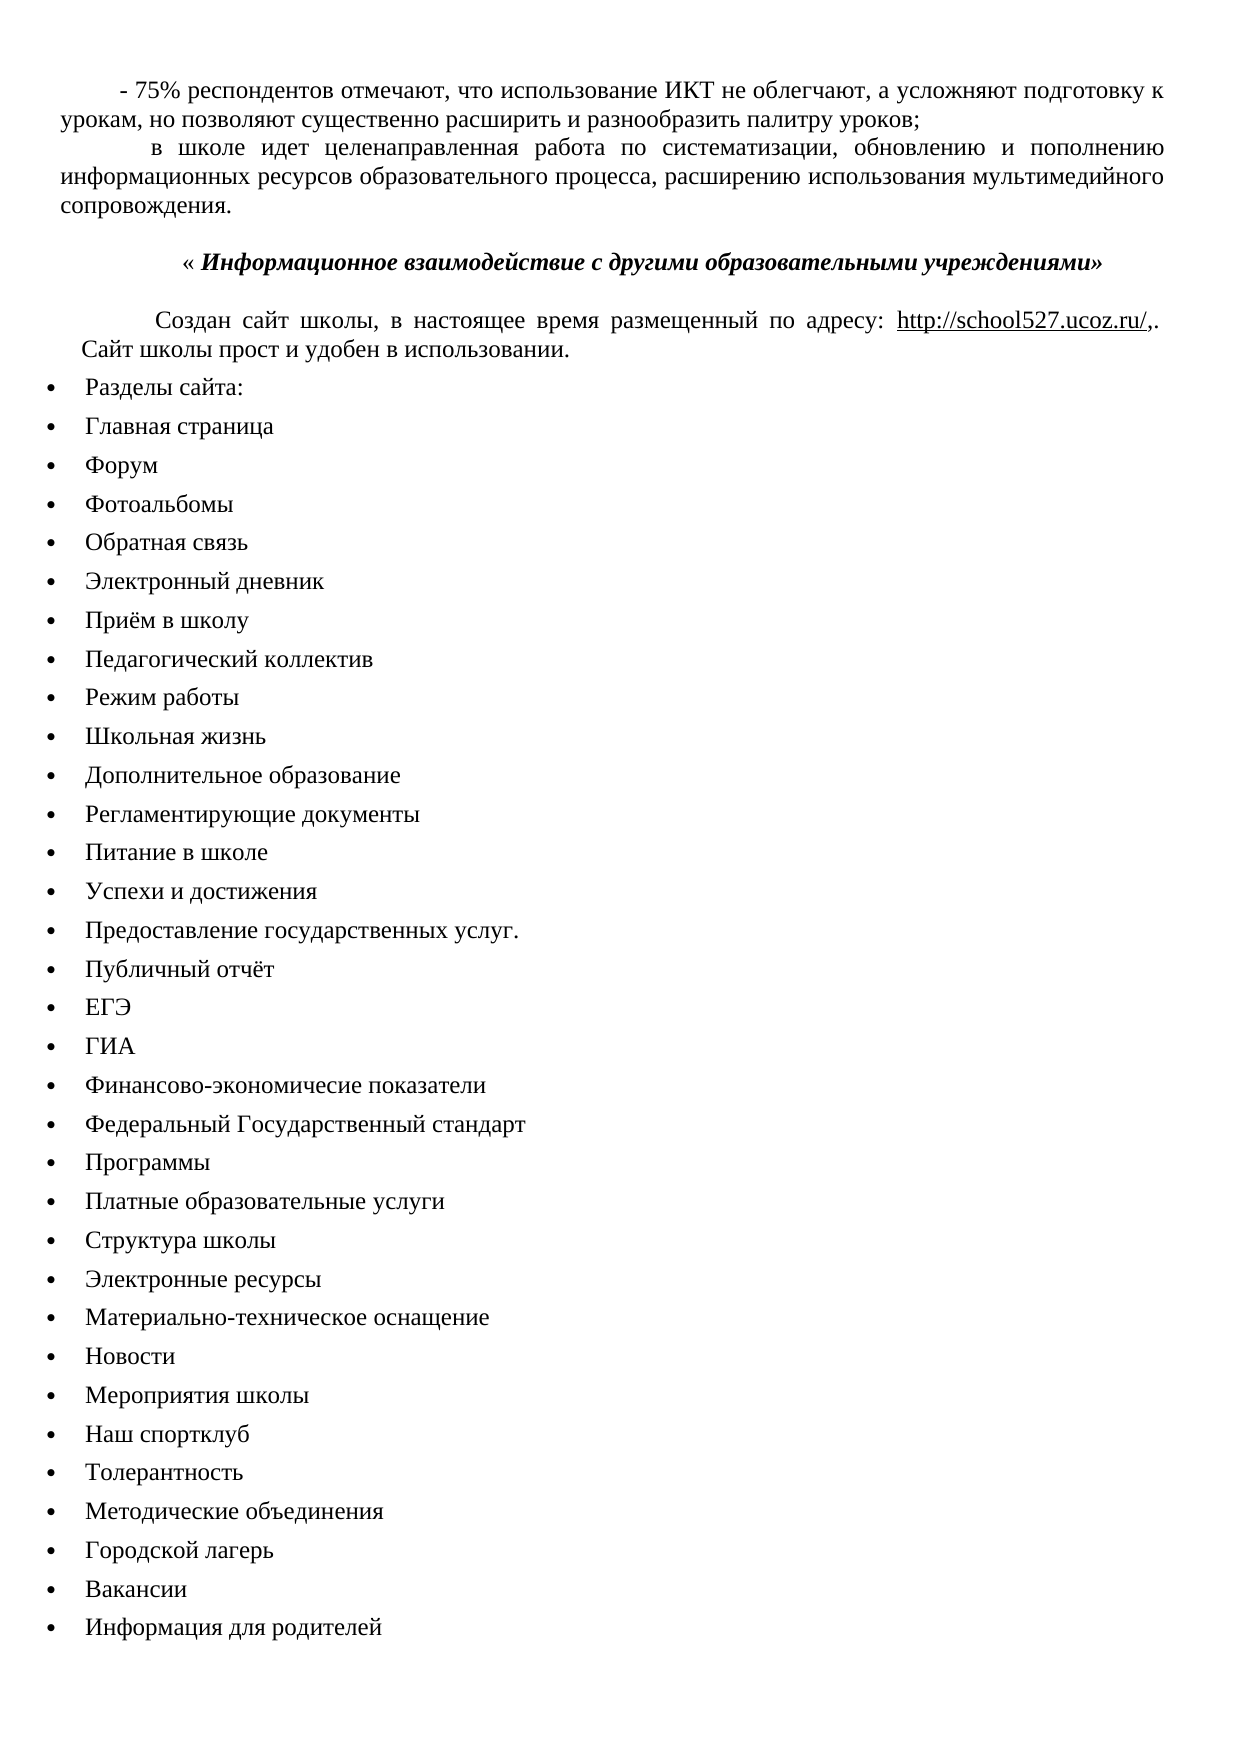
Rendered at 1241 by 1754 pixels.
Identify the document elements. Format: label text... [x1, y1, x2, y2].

list ЕГЭ [47, 992, 1155, 1021]
list Дополнительное образование [47, 760, 1155, 789]
list Питание в школе [47, 837, 1155, 866]
list Платные образовательные услуги [47, 1186, 1155, 1215]
list Новости [47, 1341, 1155, 1370]
list ГИА [47, 1031, 1155, 1060]
list Обратная связь [47, 527, 1155, 556]
list Материально-техническое оснащение [47, 1302, 1155, 1331]
list Фотоальбомы [47, 489, 1155, 517]
list Информация для родителей [47, 1612, 1155, 1641]
text в школе идет целенаправленная работа по систематизации, обновлению и пополнению информационных ресурсов образовательного процесса, расширению использования мультимедийного сопровождения. [60, 132, 1165, 219]
list Методические объединения [47, 1496, 1155, 1525]
list Наш спортклуб [47, 1419, 1155, 1447]
list Структура школы [47, 1225, 1155, 1254]
list Городской лагерь [47, 1535, 1155, 1564]
list Предоставление государственных услуг. [47, 915, 1155, 944]
list Форум [47, 450, 1155, 479]
list Федеральный Государственный стандарт [47, 1109, 1155, 1137]
text Создан сайт школы, в настоящее время размещенный по адресу: http://school527.ucoz.ru/,. Сайт школы прост и удобен в использовании. [81, 305, 1159, 362]
list Финансово-экономичесие показатели [47, 1070, 1155, 1099]
list Вакансии [47, 1574, 1155, 1602]
list Школьная жизнь [47, 721, 1155, 750]
text - 75% респондентов отмечают, что использование ИКТ не облегчают, а усложняют подготовку к урокам, но позволяют существенно расширить и разнообразить палитру уроков; [60, 75, 1165, 132]
list Электронный дневник [47, 566, 1155, 595]
list Публичный отчёт [47, 954, 1155, 982]
list Педагогический коллектив [47, 644, 1155, 672]
list Успехи и достижения [47, 876, 1155, 905]
list Регламентирующие документы [47, 799, 1155, 827]
list Электронные ресурсы [47, 1264, 1155, 1292]
list Приём в школу [47, 605, 1155, 634]
list Программы [47, 1147, 1155, 1176]
list Главная страница [47, 411, 1155, 440]
list Мероприятия школы [47, 1380, 1155, 1409]
list Разделы сайта: [47, 372, 1155, 401]
list Режим работы [47, 682, 1155, 711]
text « Информационное взаимодействие с другими образовательными учреждениями» [120, 247, 1165, 276]
list Толерантность [47, 1457, 1155, 1486]
